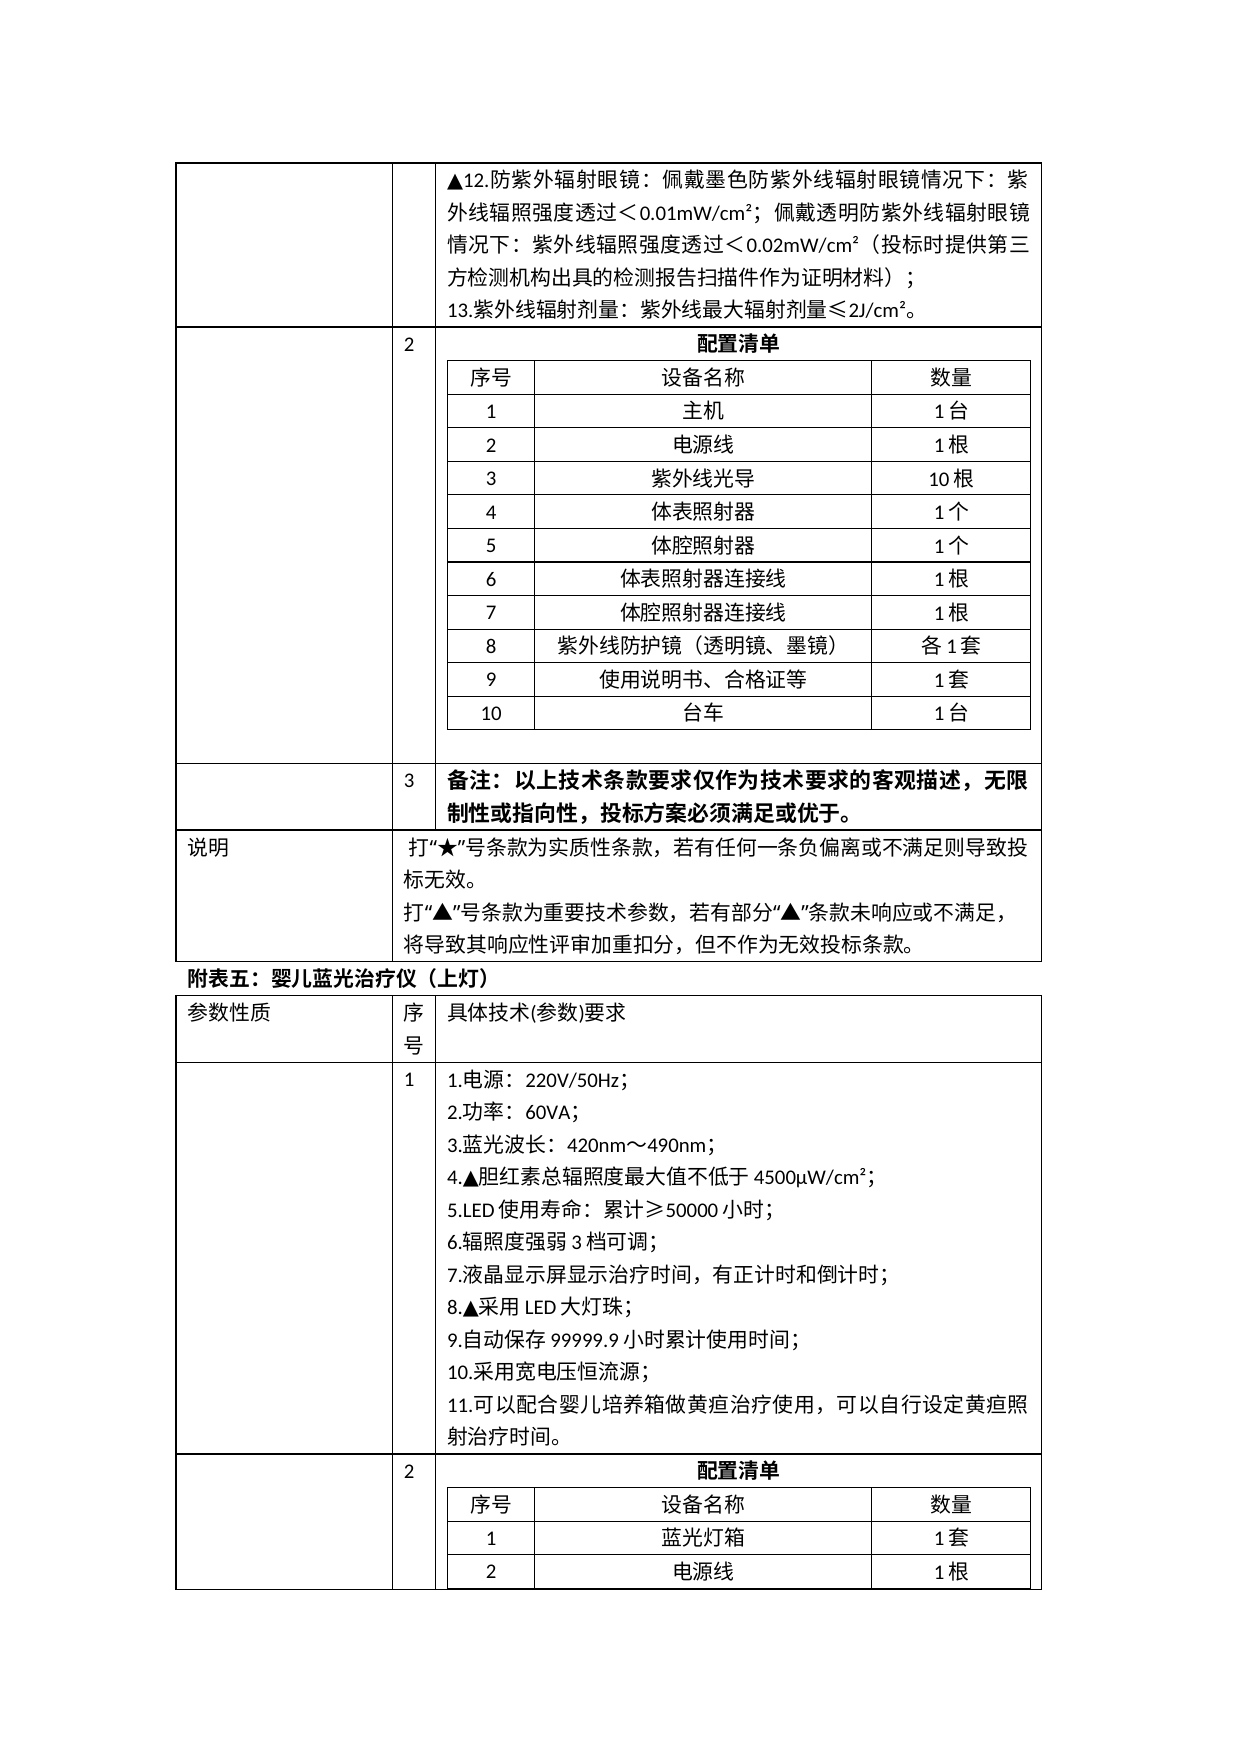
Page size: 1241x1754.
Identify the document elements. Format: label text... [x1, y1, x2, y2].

table_header 序号 [393, 996, 435, 1061]
table_cell 打“★”号条款为实质性条款，若有任何一条负偏离或不满足则导致投标无效。 打“▲”号条款为重要技术参数，若有部分“▲”条款未响应或不满足，将导致其响应性评审加重扣分，但不作为无效投标条款。 [393, 831, 1041, 961]
table_cell 备注：以上技术条款要求仅作为技术要求的客观描述，无限制性或指向性，投标方案必须满足或优于。 [436, 764, 1041, 829]
table_cell 配置清单 [436, 328, 1041, 763]
table_cell [177, 1063, 392, 1453]
table_cell 1 [393, 164, 435, 326]
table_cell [436, 164, 1041, 326]
table_cell 配置清单 [436, 1455, 1041, 1589]
table_cell [177, 164, 392, 326]
table_cell [177, 1455, 392, 1589]
table_cell 1.电源：220V/50Hz； 2.功率：60VA； 3.蓝光波长：420nm～490nm； 4.▲胆红素总辐照度最大值不低于4500μW/cm²； 5.LED使用寿命：累计≥50000小时； 6.辐照度强弱3档可调； 7.液晶显示屏显示治疗时间，有正计时和倒计时； 8.▲采用LED大灯珠； 9.自动保存99999.9小时累计使用时间； 10.采用宽电压恒流源； 11.可以配合婴儿培养箱做黄疸治疗使用，可以自行设定黄疸照射治疗时间。 [436, 1063, 1041, 1453]
table_cell 2 [393, 328, 435, 763]
table_header 参数性质 [177, 996, 392, 1061]
table_header 具体技术(参数)要求 [436, 996, 1041, 1061]
table_cell 说明 [177, 831, 392, 961]
text 附表五：婴儿蓝光治疗仪（上灯） [187, 962, 1053, 995]
table_cell 3 [393, 764, 435, 829]
table_cell [177, 328, 392, 763]
table_cell 1 [393, 1063, 435, 1453]
table_cell 2 [393, 1455, 435, 1589]
table_cell [177, 764, 392, 829]
